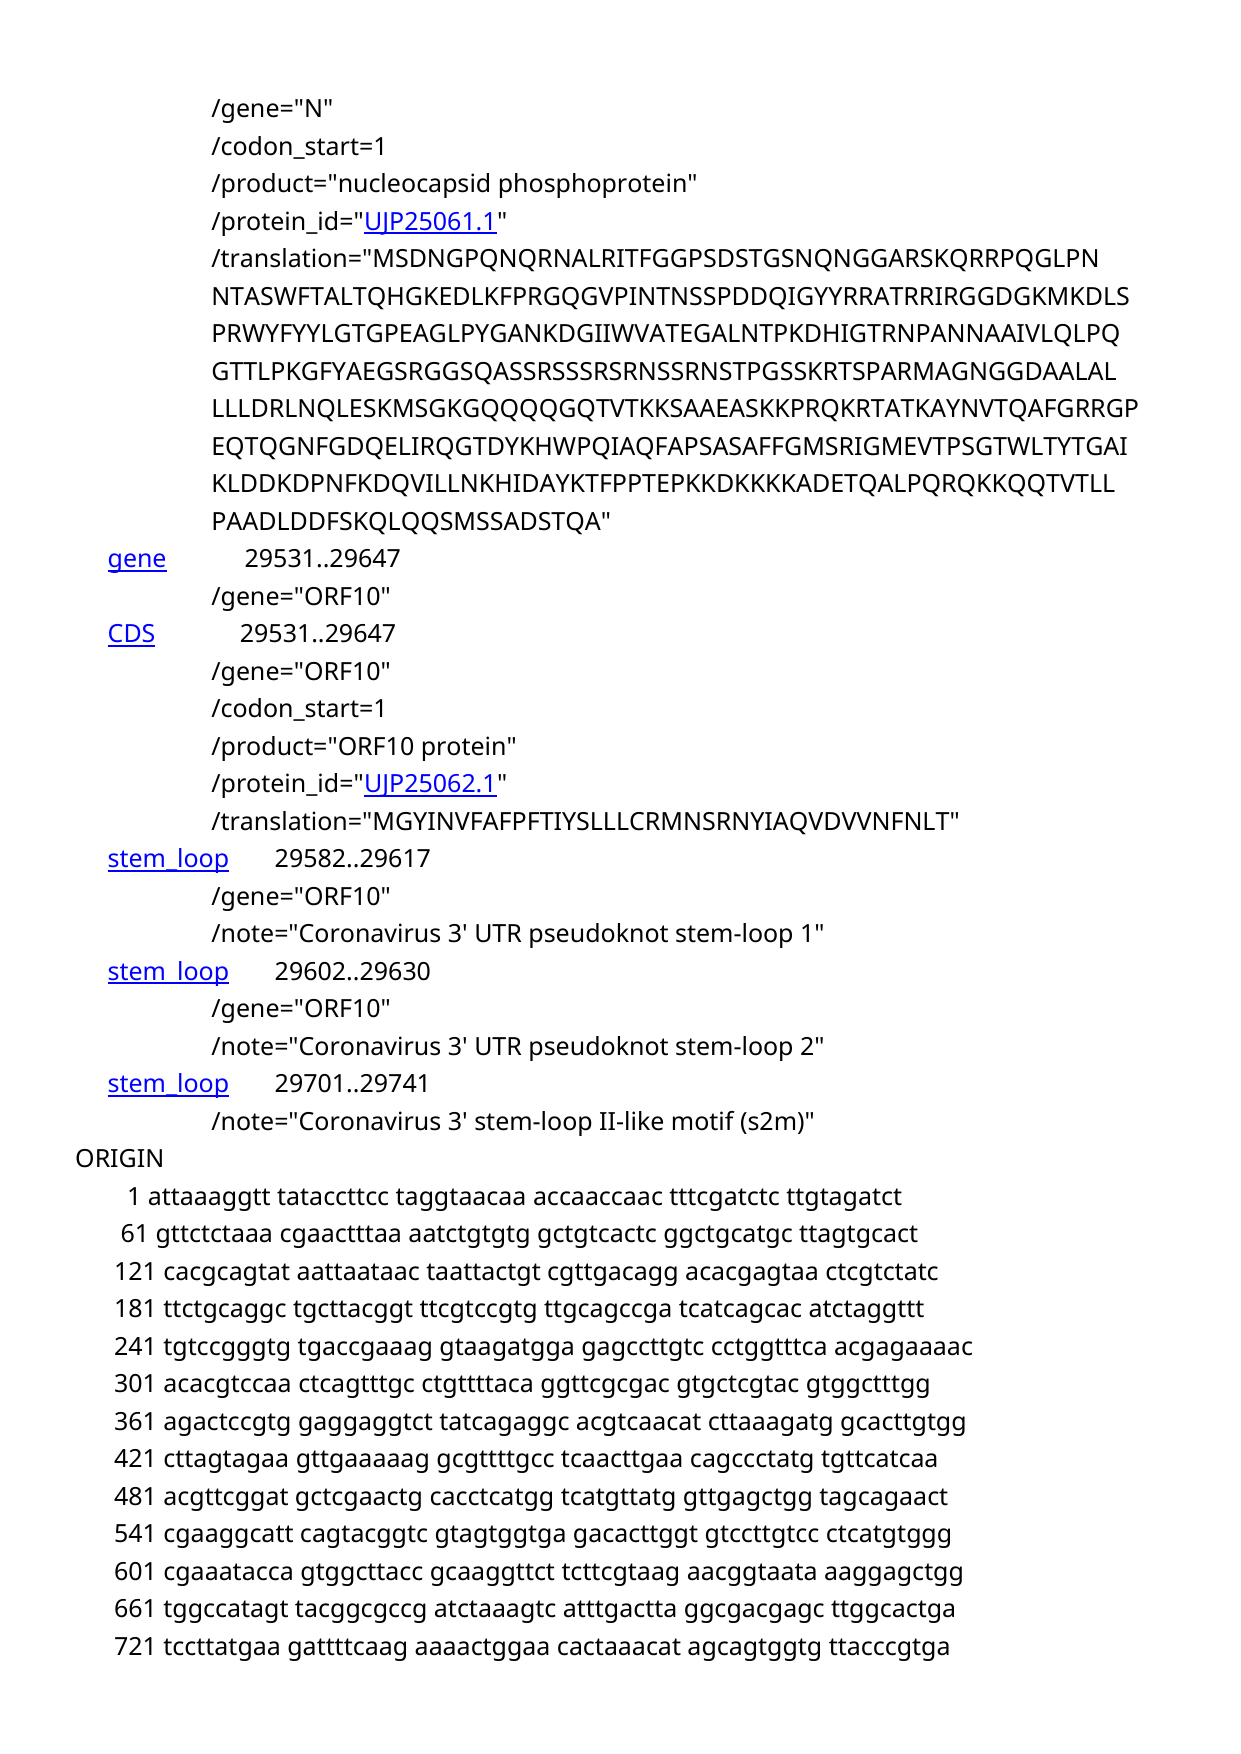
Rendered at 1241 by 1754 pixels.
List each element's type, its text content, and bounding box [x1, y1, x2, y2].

text /translation="MGYINVFAFPFTIYSLLLCRMNSRNYIAQVDVVNFNLT" [75, 802, 1165, 839]
text 721 tccttatgaa gattttcaag aaaactggaa cactaaacat agcagtggtg ttacccgtga [75, 1627, 1165, 1664]
text 361 agactccgtg gaggaggtct tatcagaggc acgtcaacat cttaaagatg gcacttgtgg [75, 1402, 1165, 1439]
text EQTQGNFGDQELIRQGTDYKHWPQIAQFAPSASAFFGMSRIGMEVTPSGTWLTYTGAI [75, 427, 1165, 464]
text stem_loop 29602..29630 [75, 952, 1165, 989]
text 421 cttagtagaa gttgaaaaag gcgttttgcc tcaacttgaa cagccctatg tgttcatcaa [75, 1439, 1165, 1477]
text /note="Coronavirus 3' UTR pseudoknot stem-loop 1" [75, 914, 1165, 952]
text 481 acgttcggat gctcgaactg cacctcatgg tcatgttatg gttgagctgg tagcagaact [75, 1477, 1165, 1514]
text stem_loop 29582..29617 [75, 839, 1165, 877]
text /codon_start=1 [75, 689, 1165, 727]
text 61 gttctctaaa cgaactttaa aatctgtgtg gctgtcactc ggctgcatgc ttagtgcact [75, 1214, 1165, 1252]
text LLLDRLNQLESKMSGKGQQQQGQTVTKKSAAEASKKPRQKRTATKAYNVTQAFGRRGP [75, 389, 1165, 427]
text CDS 29531..29647 [75, 614, 1165, 652]
text /translation="MSDNGPQNQRNALRITFGGPSDSTGSNQNGGARSKQRRPQGLPN [75, 239, 1165, 277]
text /note="Coronavirus 3' UTR pseudoknot stem-loop 2" [75, 1027, 1165, 1064]
text /protein_id="UJP25062.1" [75, 764, 1165, 802]
text /gene="ORF10" [75, 877, 1165, 914]
text 541 cgaaggcatt cagtacggtc gtagtggtga gacacttggt gtccttgtcc ctcatgtggg [75, 1514, 1165, 1552]
text PAADLDDFSKQLQQSMSSADSTQA" [75, 502, 1165, 539]
text /gene="ORF10" [75, 577, 1165, 614]
text 121 cacgcagtat aattaataac taattactgt cgttgacagg acacgagtaa ctcgtctatc [75, 1252, 1165, 1289]
text 301 acacgtccaa ctcagtttgc ctgttttaca ggttcgcgac gtgctcgtac gtggctttgg [75, 1364, 1165, 1402]
text 601 cgaaatacca gtggcttacc gcaaggttct tcttcgtaag aacggtaata aaggagctgg [75, 1552, 1165, 1589]
text gene 29531..29647 [75, 539, 1165, 577]
text /product="nucleocapsid phosphoprotein" [75, 164, 1165, 202]
text GTTLPKGFYAEGSRGGSQASSRSSSRSRNSSRNSTPGSSKRTSPARMAGNGGDAALAL [75, 352, 1165, 389]
text /product="ORF10 protein" [75, 727, 1165, 764]
text /note="Coronavirus 3' stem-loop II-like motif (s2m)" [75, 1102, 1165, 1139]
text /gene="N" [75, 89, 1165, 127]
text 181 ttctgcaggc tgcttacggt ttcgtccgtg ttgcagccga tcatcagcac atctaggttt [75, 1289, 1165, 1327]
text KLDDKDPNFKDQVILLNKHIDAYKTFPPTEPKKDKKKKADETQALPQRQKKQQTVTLL [75, 464, 1165, 502]
text /gene="ORF10" [75, 989, 1165, 1027]
text 661 tggccatagt tacggcgccg atctaaagtc atttgactta ggcgacgagc ttggcactga [75, 1589, 1165, 1627]
text NTASWFTALTQHGKEDLKFPRGQGVPINTNSSPDDQIGYYRRATRRIRGGDGKMKDLS [75, 277, 1165, 314]
text 241 tgtccgggtg tgaccgaaag gtaagatgga gagccttgtc cctggtttca acgagaaaac [75, 1327, 1165, 1364]
text /gene="ORF10" [75, 652, 1165, 689]
text ORIGIN [75, 1139, 1165, 1177]
text stem_loop 29701..29741 [75, 1064, 1165, 1102]
text 1 attaaaggtt tataccttcc taggtaacaa accaaccaac tttcgatctc ttgtagatct [75, 1177, 1165, 1214]
text /protein_id="UJP25061.1" [75, 202, 1165, 239]
text /codon_start=1 [75, 127, 1165, 164]
text PRWYFYYLGTGPEAGLPYGANKDGIIWVATEGALNTPKDHIGTRNPANNAAIVLQLPQ [75, 314, 1165, 352]
